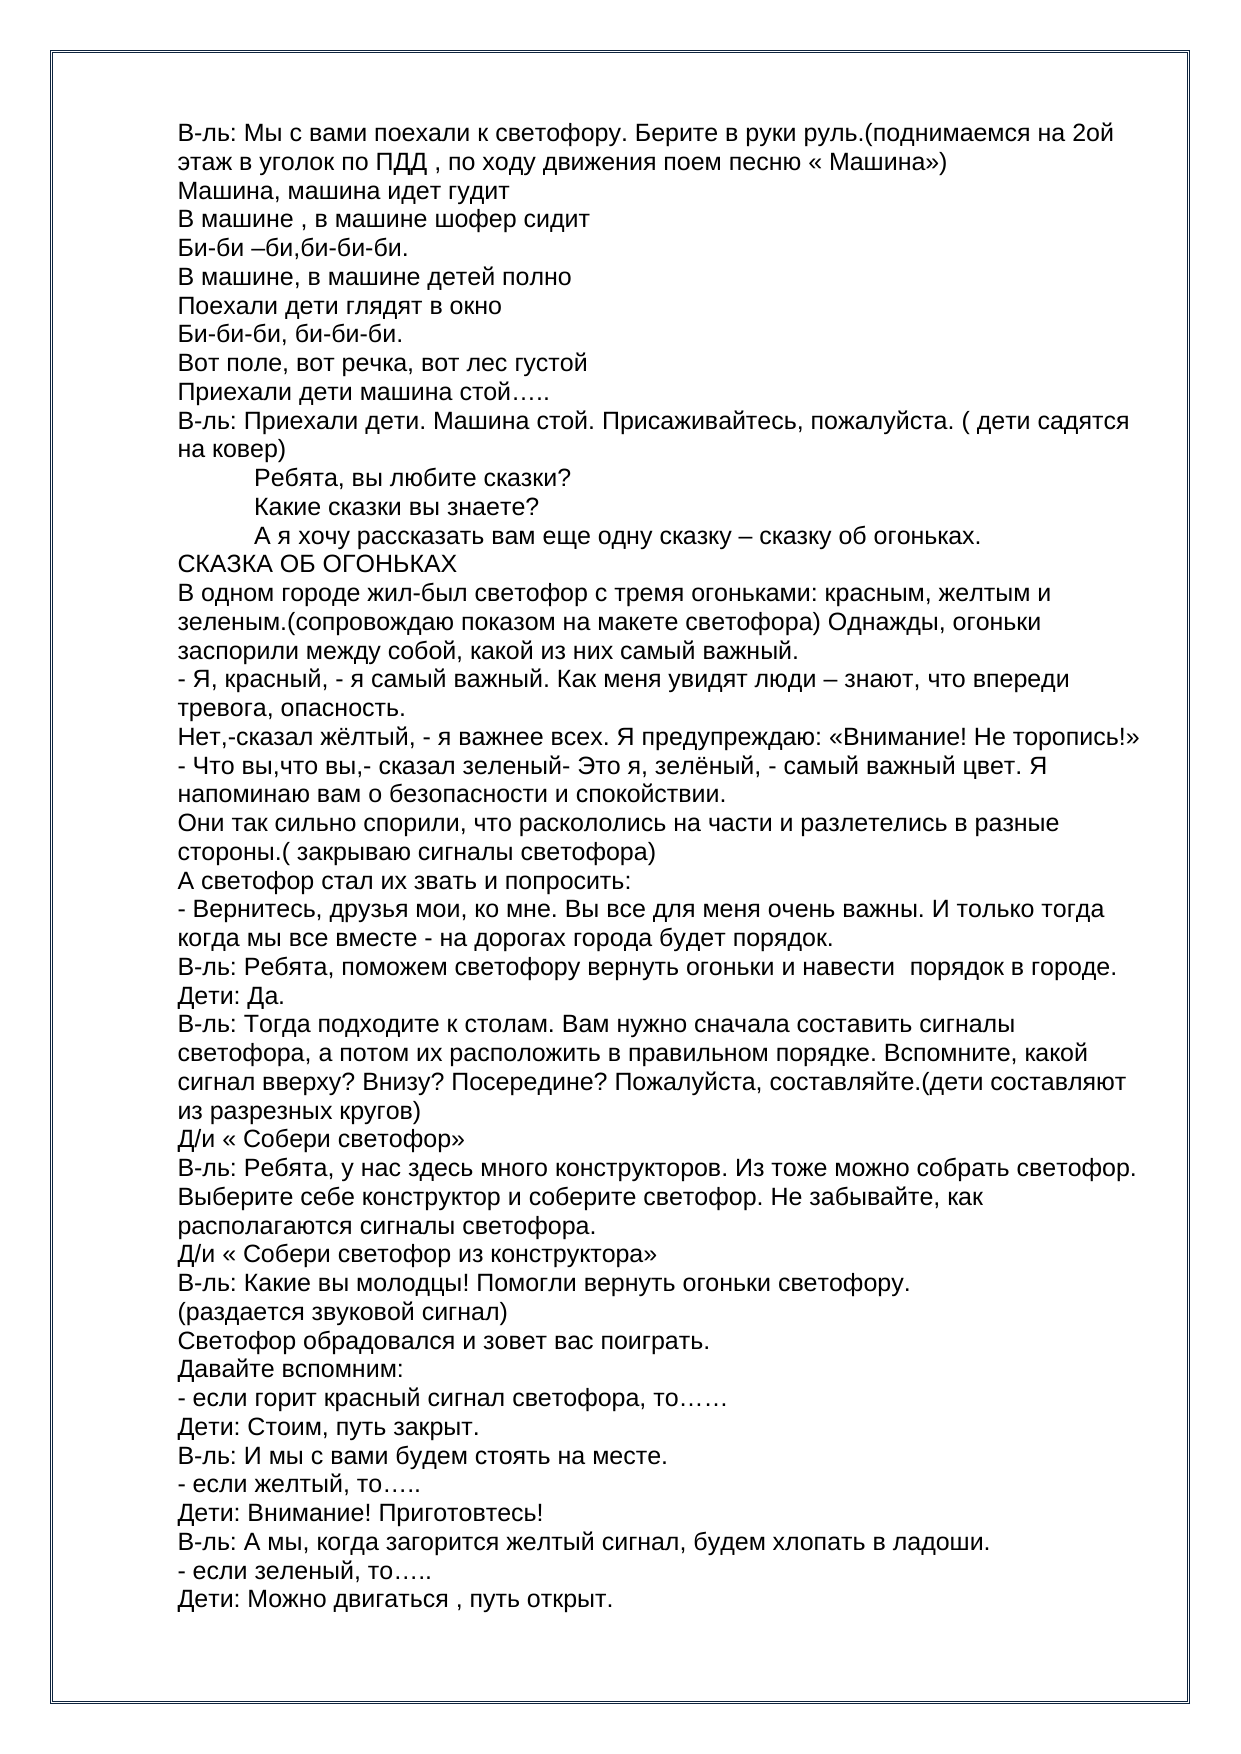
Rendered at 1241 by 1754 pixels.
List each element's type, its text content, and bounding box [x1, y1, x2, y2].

text В-ль: И мы с вами будем стоять на месте. [177, 1441, 1152, 1469]
text Они так сильно спорили, что раскололись на части и разлетелись в разные стороны.( закрываю сигналы светофора) [177, 808, 1152, 866]
text Д/и « Собери светофор» [177, 1124, 1152, 1153]
text А я хочу рассказать вам еще одну сказку – сказку об огоньках. [177, 521, 1152, 549]
text Вот поле, вот речка, вот лес густой [177, 348, 1152, 377]
text Приехали дети машина стой….. [177, 377, 1152, 406]
text Би-би –би,би-би-би. [177, 233, 1152, 262]
text - Что вы,что вы,- сказал зеленый- Это я, зелёный, - самый важный цвет. Я напоминаю вам о безопасности и спокойствии. [177, 751, 1152, 808]
text - если зеленый, то….. [177, 1556, 1152, 1584]
text - если желтый, то….. [177, 1469, 1152, 1498]
text В машине, в машине детей полно [177, 262, 1152, 291]
text (раздается звуковой сигнал) [177, 1297, 1152, 1326]
text - если горит красный сигнал светофора, то…… [177, 1383, 1152, 1412]
text В-ль: Какие вы молодцы! Помогли вернуть огоньки светофору. [177, 1268, 1152, 1297]
text Дети: Можно двигаться , путь открыт. [177, 1584, 1152, 1613]
text Какие сказки вы знаете? [177, 492, 1152, 521]
text Нет,-сказал жёлтый, - я важнее всех. Я предупреждаю: «Внимание! Не торопись!» [177, 722, 1152, 751]
text В-ль: Приехали дети. Машина стой. Присаживайтесь, пожалуйста. ( дети садятся на ковер) [177, 406, 1152, 463]
text Светофор обрадовался и зовет вас поиграть. [177, 1326, 1152, 1354]
text - Я, красный, - я самый важный. Как меня увидят люди – знают, что впереди тревога, опасность. [177, 664, 1152, 722]
text - Вернитесь, друзья мои, ко мне. Вы все для меня очень важны. И только тогда когда мы все вместе - на дорогах города будет порядок. [177, 894, 1152, 952]
text Поехали дети глядят в окно [177, 291, 1152, 319]
text Ребята, вы любите сказки? [177, 463, 1152, 492]
text СКАЗКА ОБ ОГОНЬКАХ [177, 549, 1152, 578]
text А светофор стал их звать и попросить: [177, 866, 1152, 894]
text Дети: Да. [177, 981, 1152, 1009]
text В-ль: Мы с вами поехали к светофору. Берите в руки руль.(поднимаемся на 2ой этаж в уголок по ПДД , по ходу движения поем песню « Машина») [177, 118, 1152, 176]
text В-ль: Тогда подходите к столам. Вам нужно сначала составить сигналы светофора, а потом их расположить в правильном порядке. Вспомните, какой сигнал вверху? Внизу? Посередине? Пожалуйста, составляйте.(дети составляют из разрезных кругов) [177, 1009, 1152, 1124]
text Д/и « Собери светофор из конструктора» [177, 1239, 1152, 1268]
text Дети: Внимание! Приготовтесь! [177, 1498, 1152, 1527]
text В машине , в машине шофер сидит [177, 204, 1152, 233]
text В-ль: Ребята, поможем светофору вернуть огоньки и навести порядок в городе. [177, 952, 1152, 981]
text Давайте вспомним: [177, 1354, 1152, 1383]
text В-ль: Ребята, у нас здесь много конструкторов. Из тоже можно собрать светофор. Выберите себе конструктор и соберите светофор. Не забывайте, как располагаются сигналы светофора. [177, 1153, 1152, 1239]
text Дети: Стоим, путь закрыт. [177, 1412, 1152, 1441]
text В-ль: А мы, когда загорится желтый сигнал, будем хлопать в ладоши. [177, 1527, 1152, 1556]
text Би-би-би, би-би-би. [177, 319, 1152, 348]
text Машина, машина идет гудит [177, 176, 1152, 204]
text В одном городе жил-был светофор с тремя огоньками: красным, желтым и зеленым.(сопровождаю показом на макете светофора) Однажды, огоньки заспорили между собой, какой из них самый важный. [177, 578, 1152, 664]
